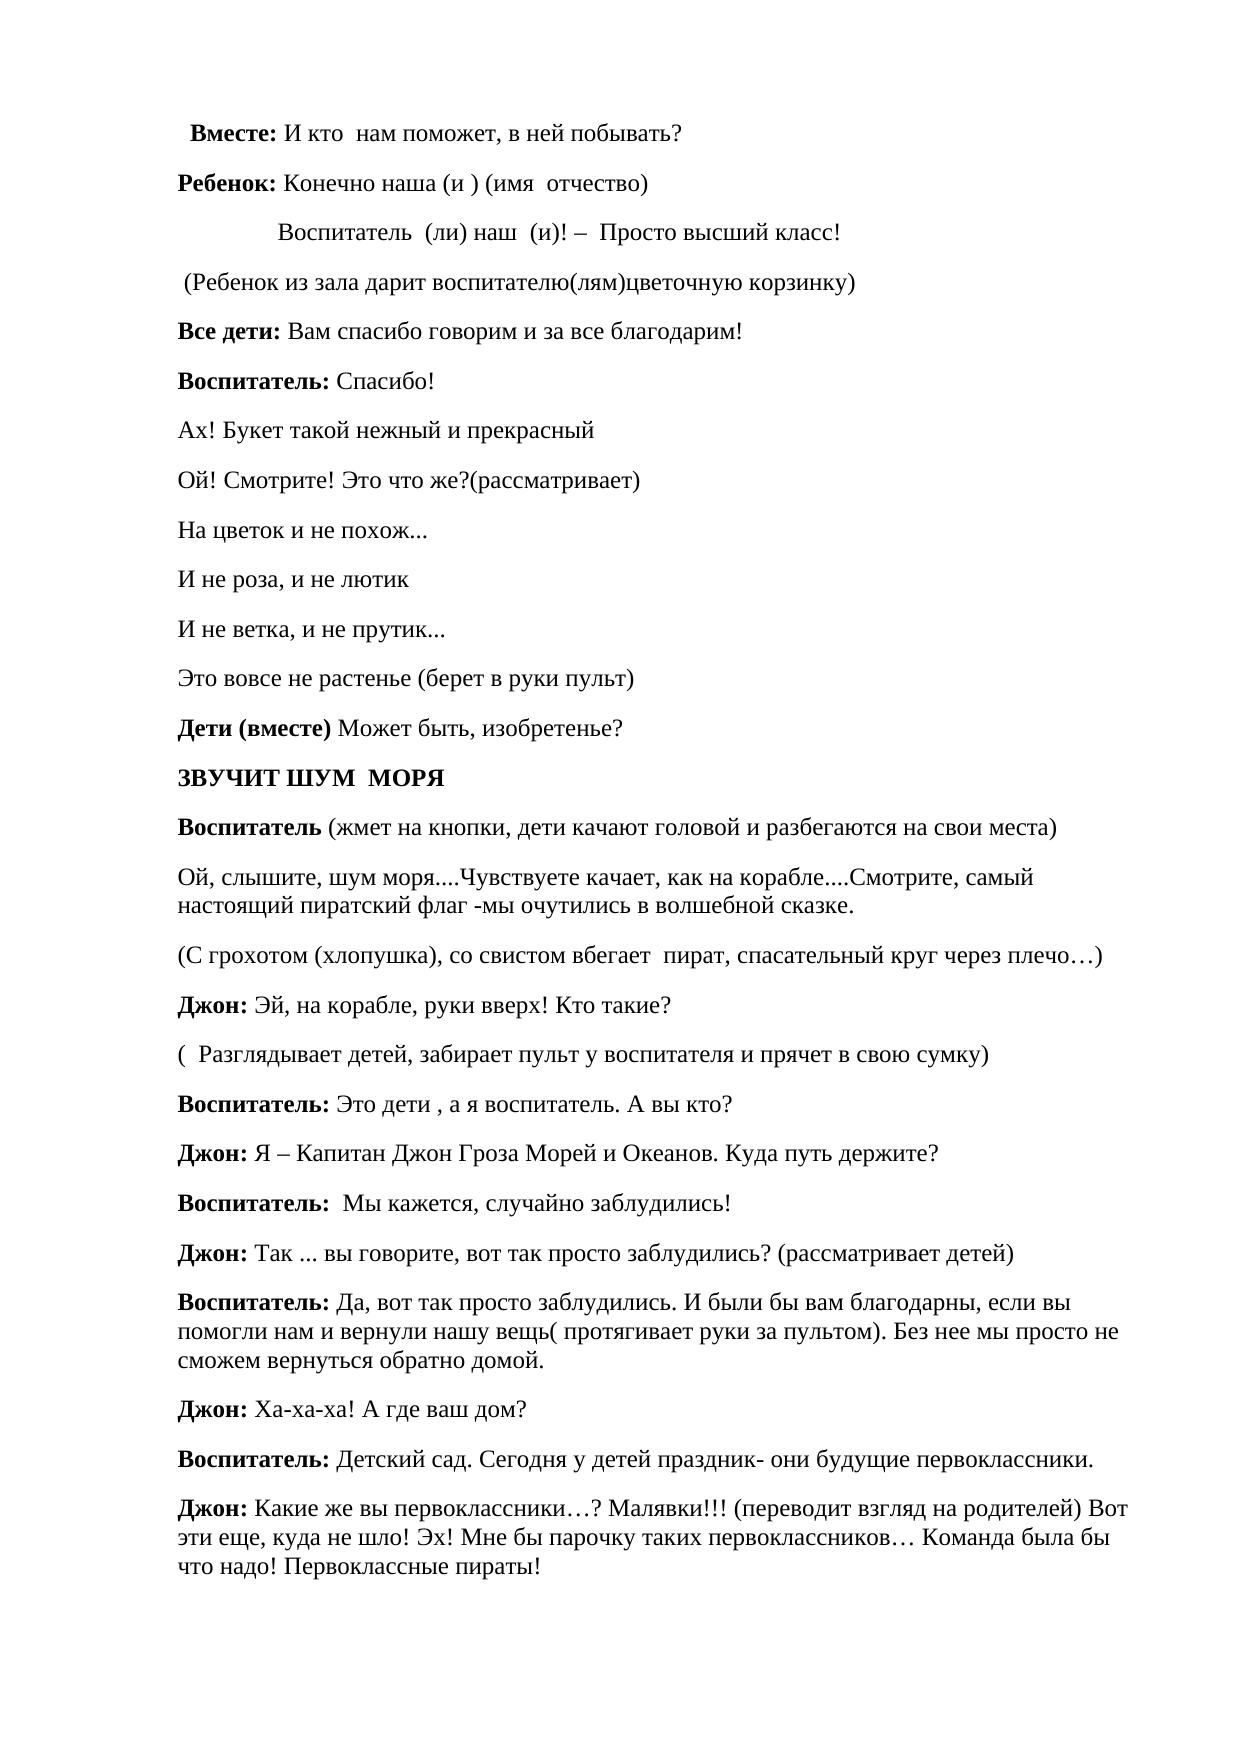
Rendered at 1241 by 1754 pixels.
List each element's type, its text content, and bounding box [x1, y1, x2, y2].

text Воспитатель: Спасибо! [177, 366, 1152, 395]
text Джон: Эй, на корабле, руки вверх! Кто такие? [177, 990, 1152, 1018]
text Ах! Букет такой нежный и прекрасный [177, 416, 1152, 444]
text Воспитатель: Да, вот так просто заблудились. И были бы вам благодарны, если вы помогли нам и вернули нашу вещь( протягивает руки за пультом). Без нее мы просто не сможем вернуться обратно домой. [177, 1287, 1152, 1373]
text Вместе: И кто нам поможет, в ней побывать? [177, 118, 1152, 147]
text Воспитатель: Детский сад. Сегодня у детей праздник- они будущие первоклассники. [177, 1444, 1152, 1473]
text Дети (вместе) Может быть, изобретенье? [177, 713, 1152, 742]
text Воспитатель (жмет на кнопки, дети качают головой и разбегаются на свои места) [177, 812, 1152, 841]
text На цветок и не похож... [177, 515, 1152, 543]
text Ой, слышите, шум моря....Чувствуете качает, как на корабле....Смотрите, самый настоящий пиратский флаг -мы очутились в волшебной сказке. [177, 862, 1152, 919]
text Все дети: Вам спасибо говорим и за все благодарим! [177, 316, 1152, 345]
text Джон: Ха-ха-ха! А где ваш дом? [177, 1394, 1152, 1423]
text Воспитатель: Это дети , а я воспитатель. А вы кто? [177, 1089, 1152, 1118]
text Воспитатель: Мы кажется, случайно заблудились! [177, 1188, 1152, 1217]
text (Ребенок из зала дарит воспитателю(лям)цветочную корзинку) [177, 267, 1152, 296]
text Это вовсе не растенье (берет в руки пульт) [177, 663, 1152, 692]
text Джон: Я – Капитан Джон Гроза Морей и Океанов. Куда путь держите? [177, 1138, 1152, 1167]
text ЗВУЧИТ ШУМ МОРЯ [177, 763, 1152, 791]
text Воспитатель (ли) наш (и)! – Просто высший класс! [177, 217, 1152, 246]
text Ребенок: Конечно наша (и ) (имя отчество) [177, 168, 1152, 196]
text И не роза, и не лютик [177, 564, 1152, 593]
text (С грохотом (хлопушка), со свистом вбегает пират, спасательный круг через плечо…) [177, 940, 1152, 969]
text Джон: Какие же вы первоклассники…? Малявки!!! (переводит взгляд на родителей) Вот эти еще, куда не шло! Эх! Мне бы парочку таких первоклассников… Команда была бы что надо! Первоклассные пираты! [177, 1493, 1152, 1580]
text Ой! Смотрите! Это что же?(рассматривает) [177, 465, 1152, 494]
text ( Разглядывает детей, забирает пульт у воспитателя и прячет в свою сумку) [177, 1039, 1152, 1068]
text Джон: Так ... вы говорите, вот так просто заблудились? (рассматривает детей) [177, 1238, 1152, 1266]
text И не ветка, и не прутик... [177, 614, 1152, 643]
